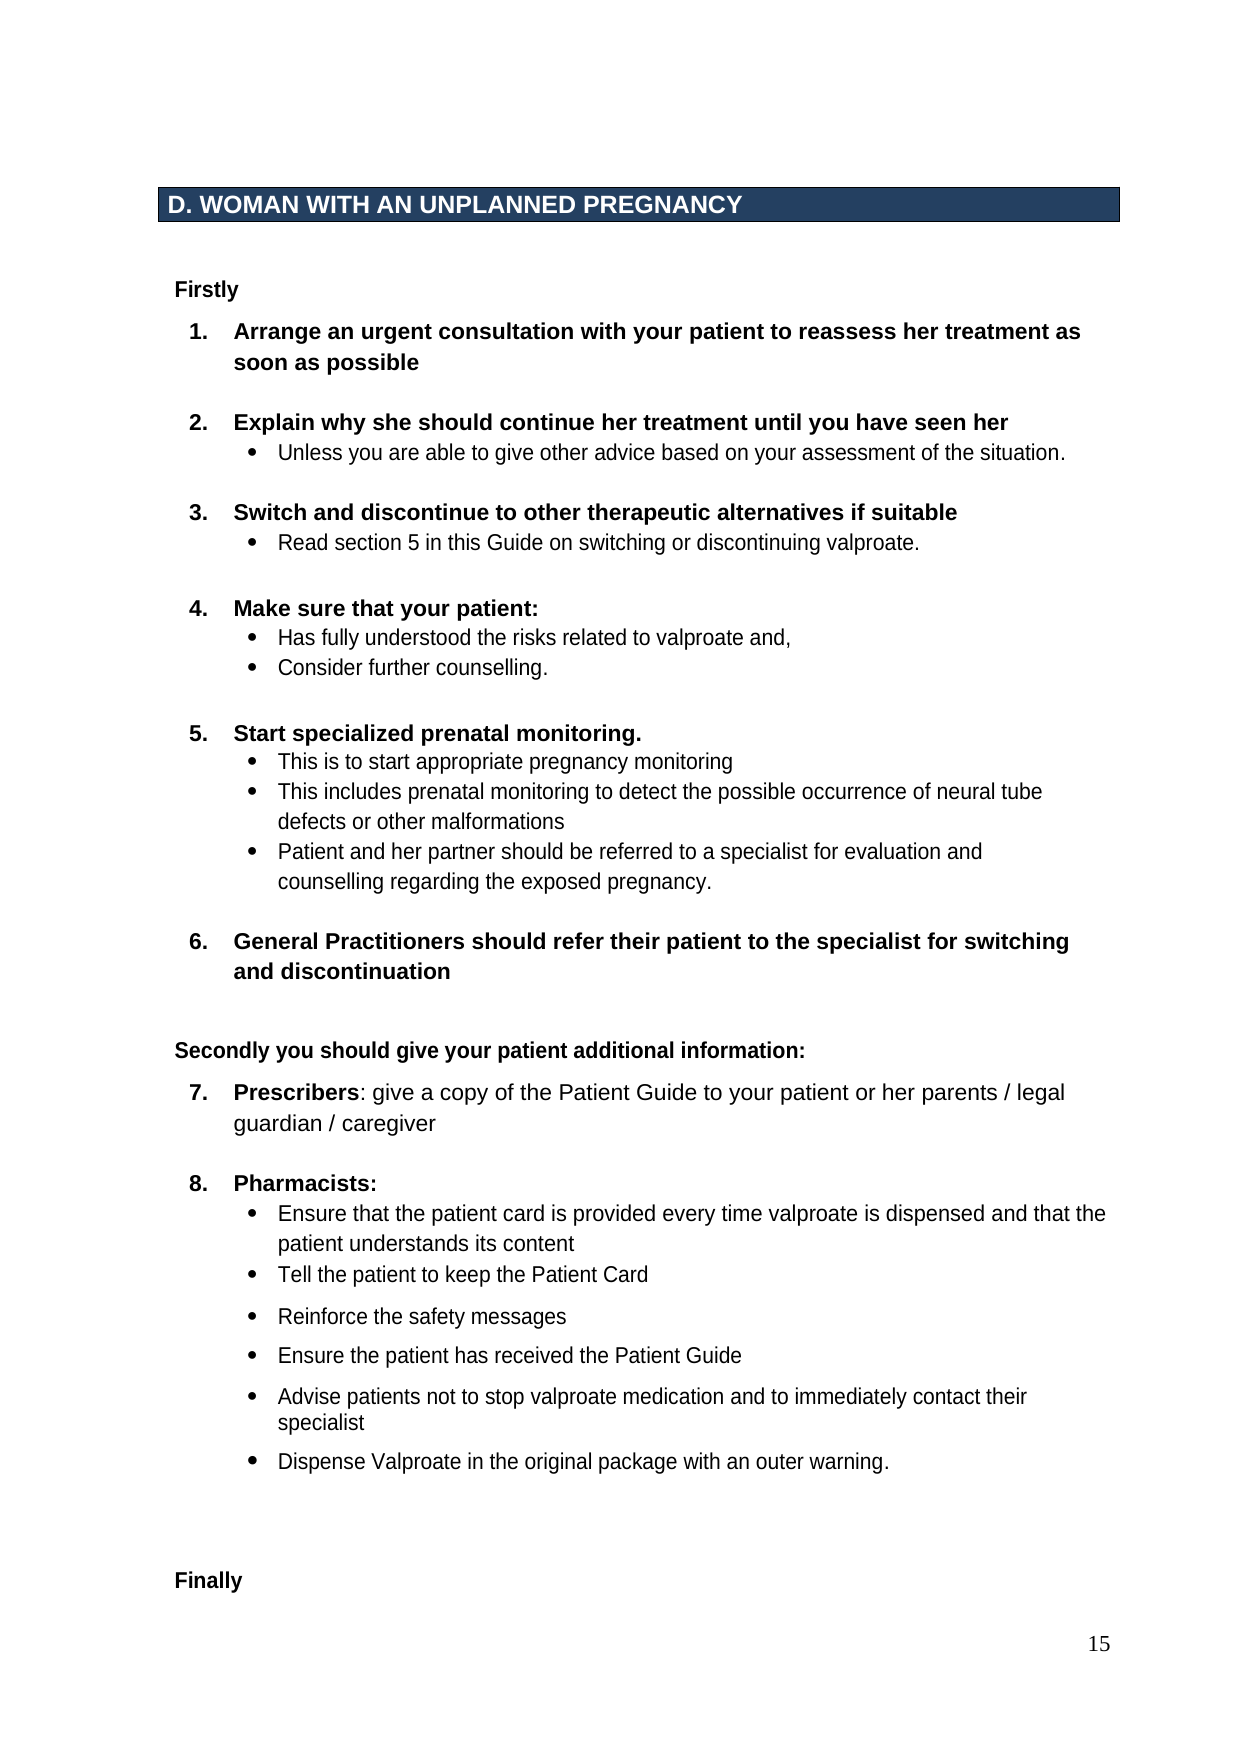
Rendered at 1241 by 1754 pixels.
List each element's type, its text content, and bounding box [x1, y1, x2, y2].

list This is to start appropriate pregnancy monitoring [248, 748, 1090, 774]
list General Practitioners should refer their patient to the specialist for switching and discontinuation [189, 928, 1090, 984]
list Make sure that your patient: [189, 589, 1090, 624]
list Reinforce the safety messages [248, 1303, 1110, 1329]
list Prescribers: give a copy of the Patient Guide to your patient or her parents / legal guardian / caregiver [189, 1079, 1090, 1136]
list Advise patients not to stop valproate medication and to immediately contact their specialist [248, 1383, 1110, 1436]
list Pharmacists: [189, 1170, 1090, 1196]
list Unless you are able to give other advice based on your assessment of the situation. [248, 439, 1090, 465]
list Patient and her partner should be referred to a specialist for evaluation and counselling regarding the exposed pregnancy. [248, 838, 1090, 894]
list This includes prenatal monitoring to detect the possible occurrence of neural tube defects or other malformations [248, 778, 1090, 834]
subtitle D. Woman with an unplanned pregnancy [159, 188, 1119, 221]
list Consider further counselling. [248, 654, 1090, 680]
text Secondly you should give your patient additional information: [174, 1037, 1090, 1063]
list Explain why she should continue her treatment until you have seen her [189, 409, 1090, 435]
list Arrange an urgent consultation with your patient to reassess her treatment as soon as possible [189, 318, 1090, 375]
text Finally [174, 1567, 991, 1593]
list Tell the patient to keep the Patient Card [248, 1261, 1112, 1287]
list Ensure that the patient card is provided every time valproate is dispensed and that the patient understands its content [248, 1200, 1112, 1257]
list Dispense Valproate in the original package with an outer warning. [248, 1448, 1086, 1475]
list Start specialized prenatal monitoring. [189, 714, 1090, 748]
text Firstly [174, 276, 991, 302]
list Ensure the patient has received the Patient Guide [248, 1342, 1086, 1368]
list Has fully understood the risks related to valproate and, [248, 624, 1090, 650]
list Switch and discontinue to other therapeutic alternatives if suitable [189, 499, 1090, 525]
list Read section 5 in this Guide on switching or discontinuing valproate. [248, 529, 1090, 556]
